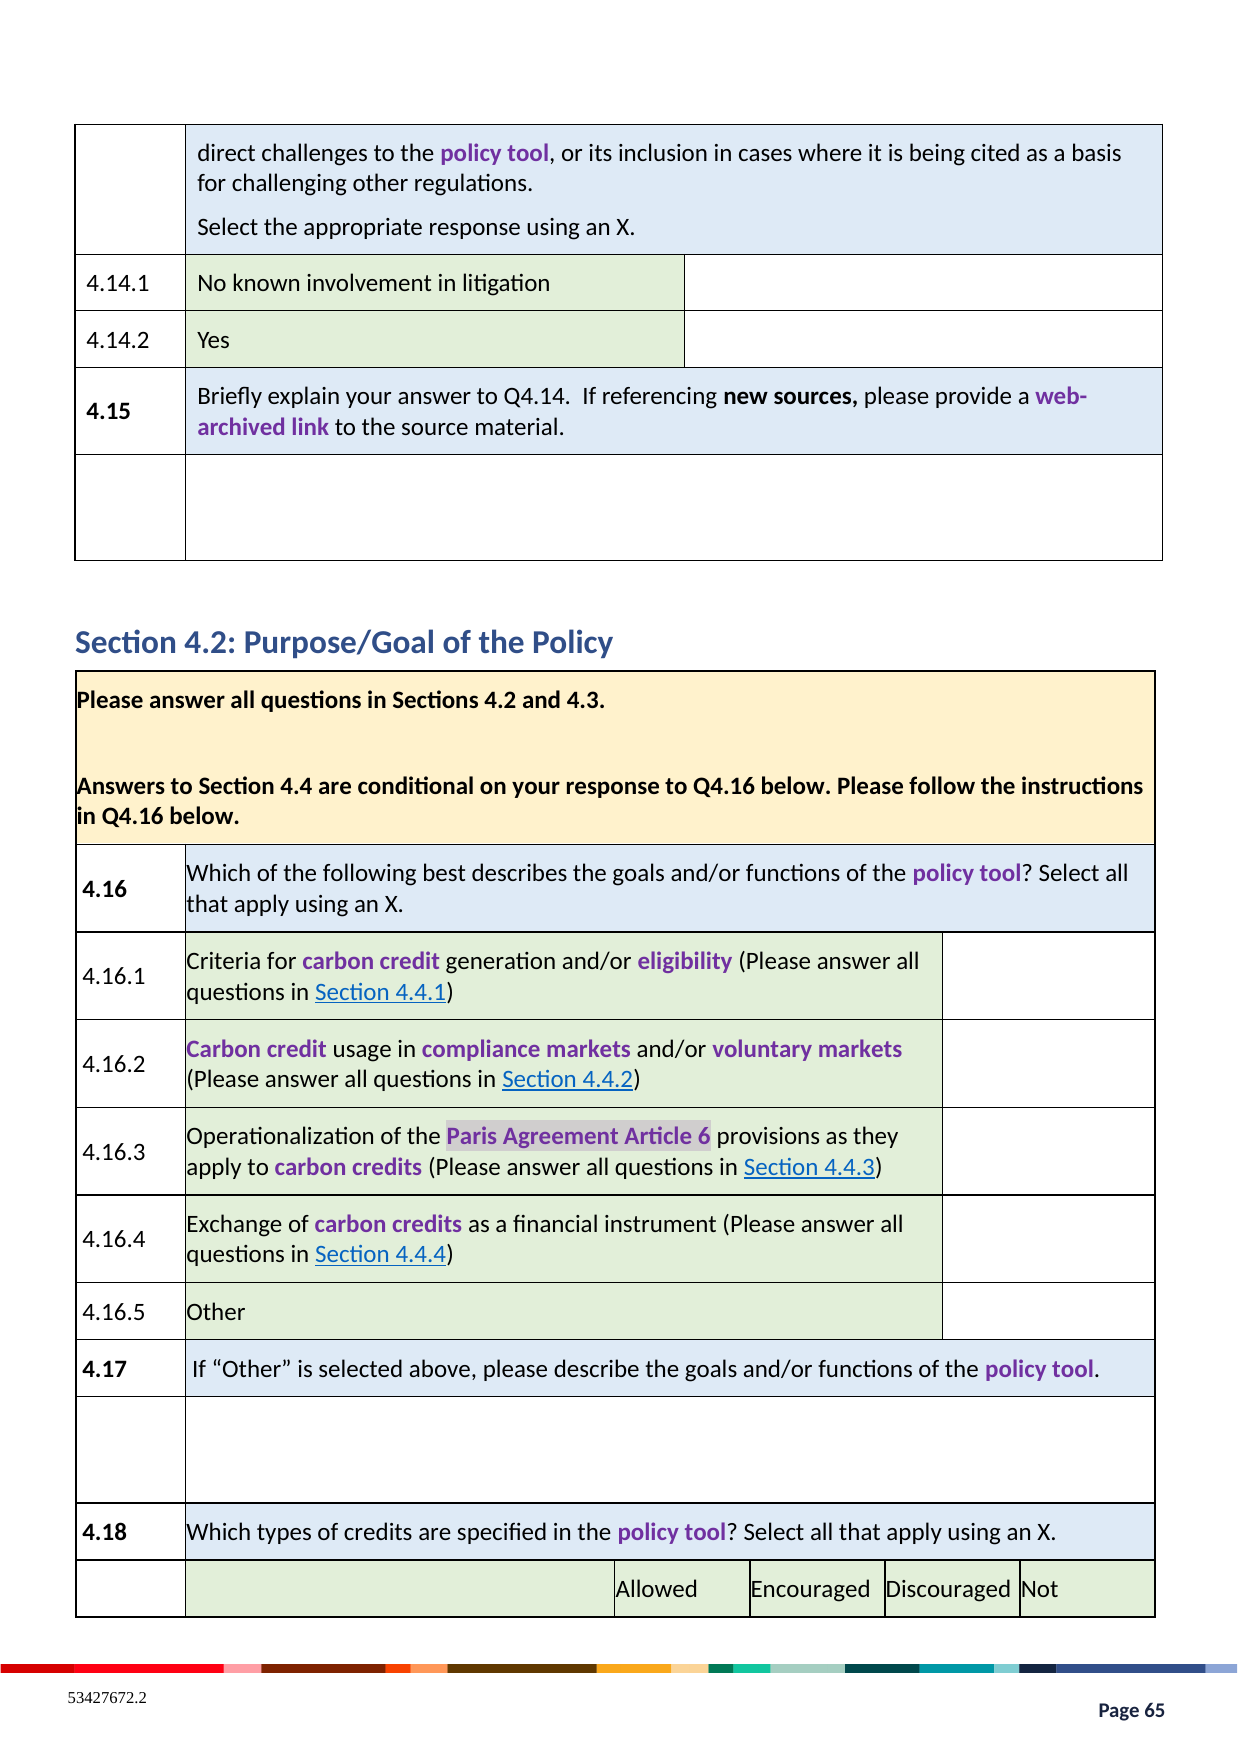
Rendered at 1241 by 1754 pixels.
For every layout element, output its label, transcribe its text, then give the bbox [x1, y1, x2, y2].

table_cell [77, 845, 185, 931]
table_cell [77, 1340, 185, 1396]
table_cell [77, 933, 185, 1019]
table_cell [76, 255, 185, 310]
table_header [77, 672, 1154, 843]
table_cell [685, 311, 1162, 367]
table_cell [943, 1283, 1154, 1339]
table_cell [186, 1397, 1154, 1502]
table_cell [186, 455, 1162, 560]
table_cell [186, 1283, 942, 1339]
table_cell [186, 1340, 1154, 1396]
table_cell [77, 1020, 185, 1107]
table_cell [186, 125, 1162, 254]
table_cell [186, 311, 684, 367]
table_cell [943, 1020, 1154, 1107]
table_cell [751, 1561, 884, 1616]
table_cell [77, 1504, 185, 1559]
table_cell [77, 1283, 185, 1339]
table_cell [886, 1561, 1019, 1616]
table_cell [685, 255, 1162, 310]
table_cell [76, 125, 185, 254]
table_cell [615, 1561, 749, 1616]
picture [0, 1664, 1236, 1673]
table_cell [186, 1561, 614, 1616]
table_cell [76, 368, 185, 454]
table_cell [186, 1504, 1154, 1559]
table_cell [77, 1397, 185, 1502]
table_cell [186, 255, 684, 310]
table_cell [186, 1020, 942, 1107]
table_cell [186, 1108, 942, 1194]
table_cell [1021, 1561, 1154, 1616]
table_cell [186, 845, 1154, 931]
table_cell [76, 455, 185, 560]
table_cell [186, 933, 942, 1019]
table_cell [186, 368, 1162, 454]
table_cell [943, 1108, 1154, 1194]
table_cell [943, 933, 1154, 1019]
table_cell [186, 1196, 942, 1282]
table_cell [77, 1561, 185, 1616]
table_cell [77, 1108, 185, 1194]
subtitle Section 4.2: Purpose/Goal of the Policy [75, 621, 1165, 662]
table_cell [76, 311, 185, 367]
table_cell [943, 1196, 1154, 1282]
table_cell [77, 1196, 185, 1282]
